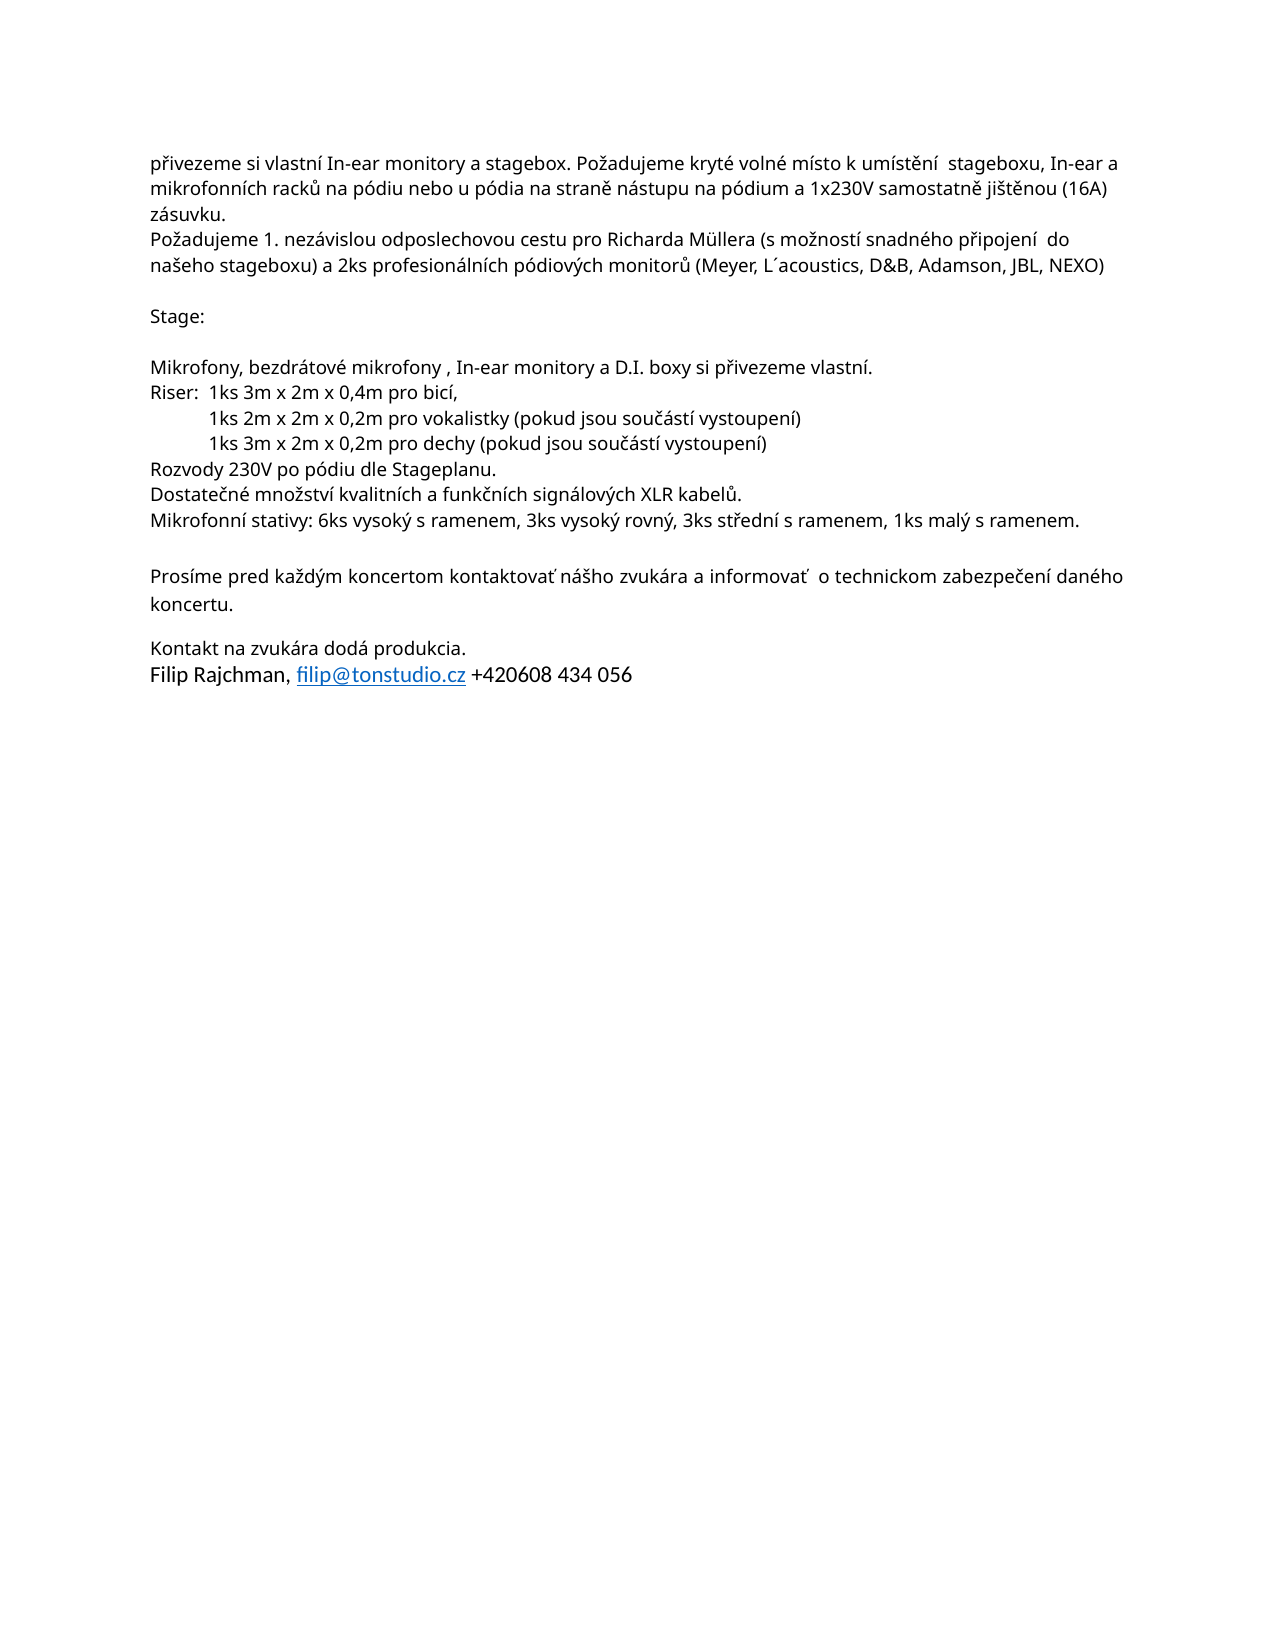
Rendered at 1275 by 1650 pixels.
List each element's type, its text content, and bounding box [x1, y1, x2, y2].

text přivezeme si vlastní In-ear monitory a stagebox. Požadujeme kryté volné místo k umístění stageboxu, In-ear a mikrofonních racků na pódiu nebo u pódia na straně nástupu na pódium a 1x230V samostatně jištěnou (16A) zásuvku. [150, 150, 1125, 227]
text 1ks 3m x 2m x 0,2m pro dechy (pokud jsou součástí vystoupení) [150, 431, 1125, 456]
text Mikrofony, bezdrátové mikrofony , In-ear monitory a D.I. boxy si přivezeme vlastní. [150, 354, 1125, 380]
text Mikrofonní stativy: 6ks vysoký s ramenem, 3ks vysoký rovný, 3ks střední s ramenem, 1ks malý s ramenem. [150, 507, 1125, 533]
text Riser: 1ks 3m x 2m x 0,4m pro bicí, [150, 380, 1125, 405]
text Dostatečné množství kvalitních a funkčních signálových XLR kabelů. [150, 482, 1125, 507]
text Požadujeme 1. nezávislou odposlechovou cestu pro Richarda Müllera (s možností snadného připojení do našeho stageboxu) a 2ks profesionálních pódiových monitorů (Meyer, L´acoustics, D&B, Adamson, JBL, NEXO) [150, 227, 1125, 278]
text 1ks 2m x 2m x 0,2m pro vokalistky (pokud jsou součástí vystoupení) [150, 405, 1125, 431]
text Stage: [150, 303, 1125, 329]
text Kontakt na zvukára dodá produkcia. [150, 635, 1125, 661]
text Prosíme pred každým koncertom kontaktovať nášho zvukára a informovať o technickom zabezpečení daného koncertu. [150, 563, 1125, 616]
text Filip Rajchman, filip@tonstudio.cz +420608 434 056 [150, 661, 1125, 688]
text Rozvody 230V po pódiu dle Stageplanu. [150, 456, 1125, 482]
